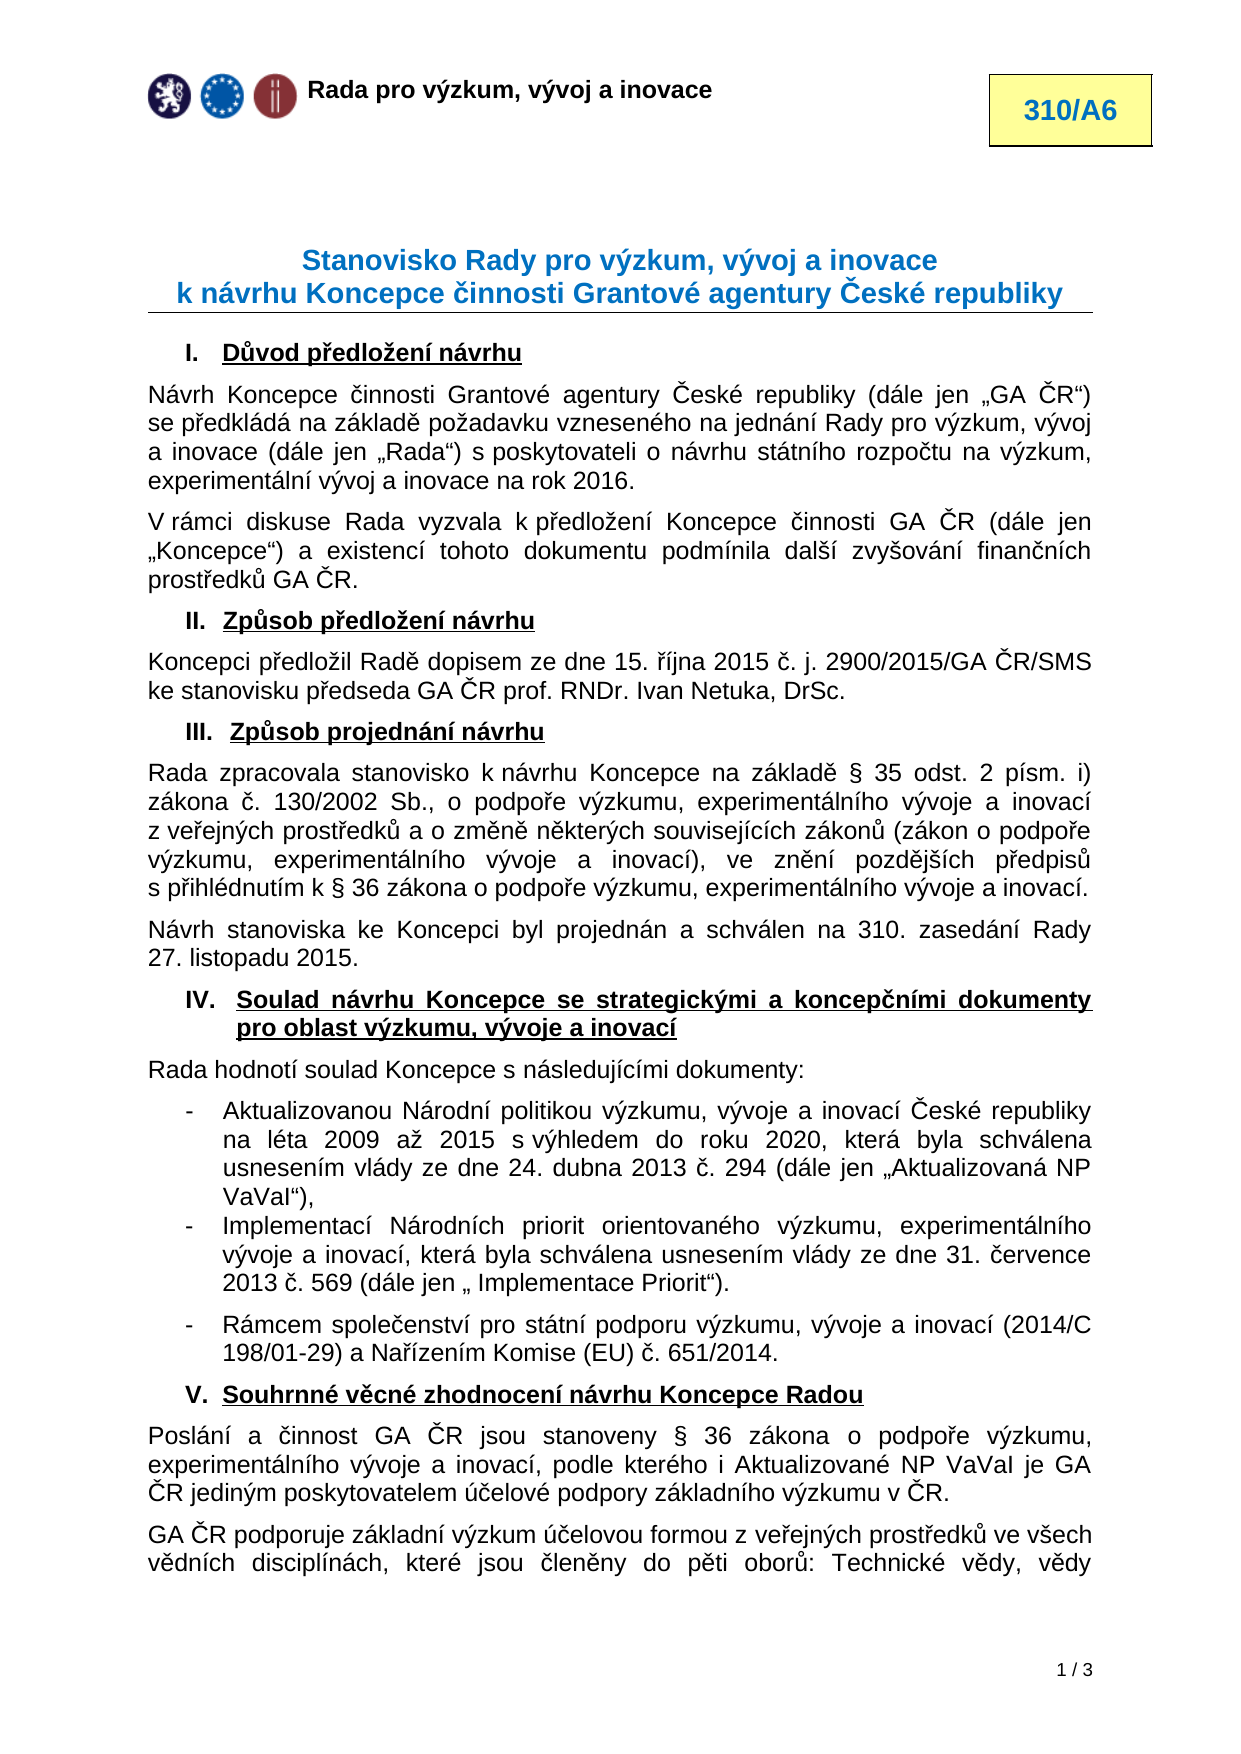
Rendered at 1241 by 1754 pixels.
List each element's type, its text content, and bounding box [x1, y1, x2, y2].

list Souhrnné věcné zhodnocení návrhu Koncepce Radou [185, 1379, 1093, 1408]
text k návrhu Koncepce činnosti Grantové agentury České republiky [148, 276, 1093, 312]
text Návrh stanoviska ke Koncepci byl projednán a schválen na 310. zasedání Rady 27. listopadu 2015. [148, 914, 1093, 972]
list Způsob projednání návrhu [185, 717, 1093, 746]
picture [147, 73, 298, 120]
list Rámcem společenství pro státní podporu výzkumu, vývoje a inovací (2014/C 198/01-29) a Nařízením Komise (EU) č. 651/2014. [185, 1309, 1093, 1367]
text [148, 1519, 1093, 1577]
text Návrh Koncepce činnosti Grantové agentury České republiky (dále jen „GA ČR“) se předkládá na základě požadavku vzneseného na jednání Rady pro výzkum, vývoj a inovace (dále jen „Rada“) s poskytovateli o návrhu státního rozpočtu na výzkum, experimentální vývoj a inovace na rok 2016. [148, 379, 1093, 494]
list Implementací Národních priorit orientovaného výzkumu, experimentálního vývoje a inovací, která byla schválena usnesením vlády ze dne 31. července 2013 č. 569 (dále jen „ Implementace Priorit“). [185, 1211, 1093, 1297]
text Koncepci předložil Radě dopisem ze dne 15. října 2015 č. j. 2900/2015/GA ČR/SMS ke stanovisku předseda GA ČR prof. RNDr. Ivan Netuka, DrSc. [148, 647, 1093, 704]
text Rada zpracovala stanovisko k návrhu Koncepce na základě § 35 odst. 2 písm. i) zákona č. 130/2002 Sb., o podpoře výzkumu, experimentálního vývoje a inovací z veřejných prostředků a o změně některých souvisejících zákonů (zákon o podpoře výzkumu, experimentálního vývoje a inovací), ve znění pozdějších předpisů s přihlédnutím k § 36 zákona o podpoře výzkumu, experimentálního vývoje a inovací. [148, 758, 1093, 902]
text Poslání a činnost GA ČR jsou stanoveny § 36 zákona o podpoře výzkumu, experimentálního vývoje a inovací, podle kterého i Aktualizované NP VaVaI je GA ČR jediným poskytovatelem účelové podpory základního výzkumu v ČR. [148, 1421, 1093, 1507]
text Rada hodnotí soulad Koncepce s následujícími dokumenty: [148, 1054, 1093, 1083]
list Důvod předložení návrhu [185, 338, 1093, 367]
text Stanovisko Rady pro výzkum, vývoj a inovace [148, 243, 1093, 276]
list Způsob předložení návrhu [185, 606, 1093, 634]
list Aktualizovanou Národní politikou výzkumu, vývoje a inovací České republiky na léta 2009 až 2015 s výhledem do roku 2020, která byla schválena usnesením vlády ze dne 24. dubna 2013 č. 294 (dále jen „Aktualizovaná NP VaVaI“), [185, 1096, 1093, 1211]
list Soulad návrhu Koncepce se strategickými a koncepčními dokumenty pro oblast výzkumu, vývoje a inovací [185, 984, 1093, 1042]
text V rámci diskuse Rada vyzvala k předložení Koncepce činnosti GA ČR (dále jen „Koncepce“) a existencí tohoto dokumentu podmínila další zvyšování finančních prostředků GA ČR. [148, 507, 1093, 593]
